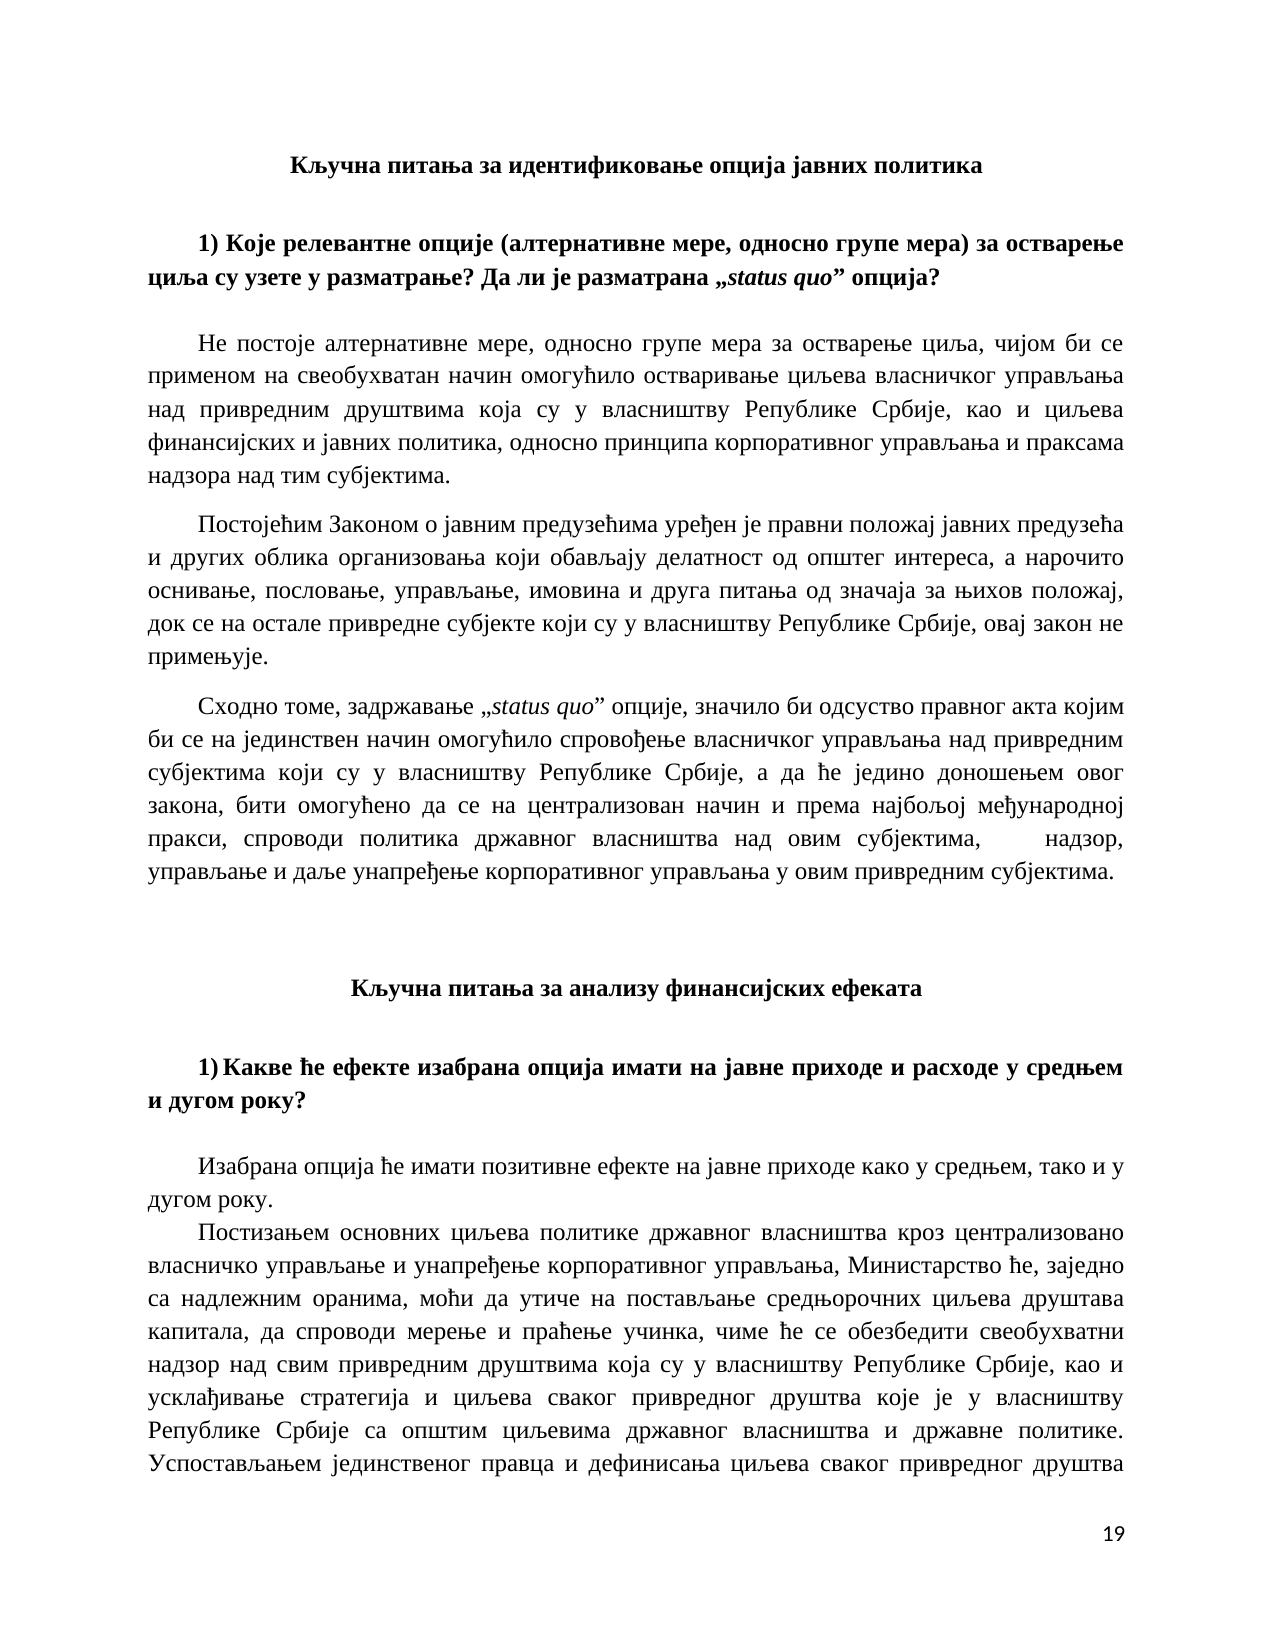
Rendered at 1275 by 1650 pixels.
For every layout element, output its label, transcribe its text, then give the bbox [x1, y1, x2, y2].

text Не постоје алтернативне мере, односно групе мера за остварење циља, чијом би се применом на свеобухватан начин омогућило остваривање циљева власничког управљања над привредним друштвима која су у власништву Републике Србије, као и циљева финансијских и јавних политика, односно принципа корпоративног управљања и праксама надзора над тим субјектима. [148, 328, 1125, 488]
text 1) Које релевантне опције (алтернативне мере, односно групе мера) за остварење циља су узете у разматрање? Да ли је разматрана „status quo” опција? [148, 228, 1125, 290]
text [148, 1217, 1125, 1477]
text Кључна питања за идентификовање опција јавних политика [148, 150, 1125, 179]
text Сходно томе, задржавање „status quo” опције, значило би одсуство правног акта којим би се на јединствен начин омогућило спровођење власничког управљања над привредним субјектима који су у власништву Републике Србије, а да ће једино доношењем овог закона, бити омогућено да се на централизован начин и према најбољој међународној пракси, спроводи политика државног власништва над овим субјектима, надзор, управљање и даље унапређење корпоративног управљања у овим привредним субјектима. [148, 691, 1125, 885]
list Какве ће ефекте изабранa опцијa имати на јавне приходе и расходе у средњем и дугом року? [148, 1052, 1125, 1114]
text Постојећим Законом о јавним предузећима уређен је правни положај јавних предузећа и других облика организовања који обављају делатност од општег интереса, а нарочито оснивање, пословање, управљање, имовина и друга питања од значаја за њихов положај, док се на остале привредне субјекте који су у власништву Републике Србије, овај закон не примењује. [148, 509, 1125, 670]
text Изабрана опција ће имати позитивне ефекте на јавне приходе како у средњем, тако и у дугом року. [148, 1151, 1125, 1213]
text Кључна питања за анализу финансијских ефеката [148, 973, 1125, 1002]
